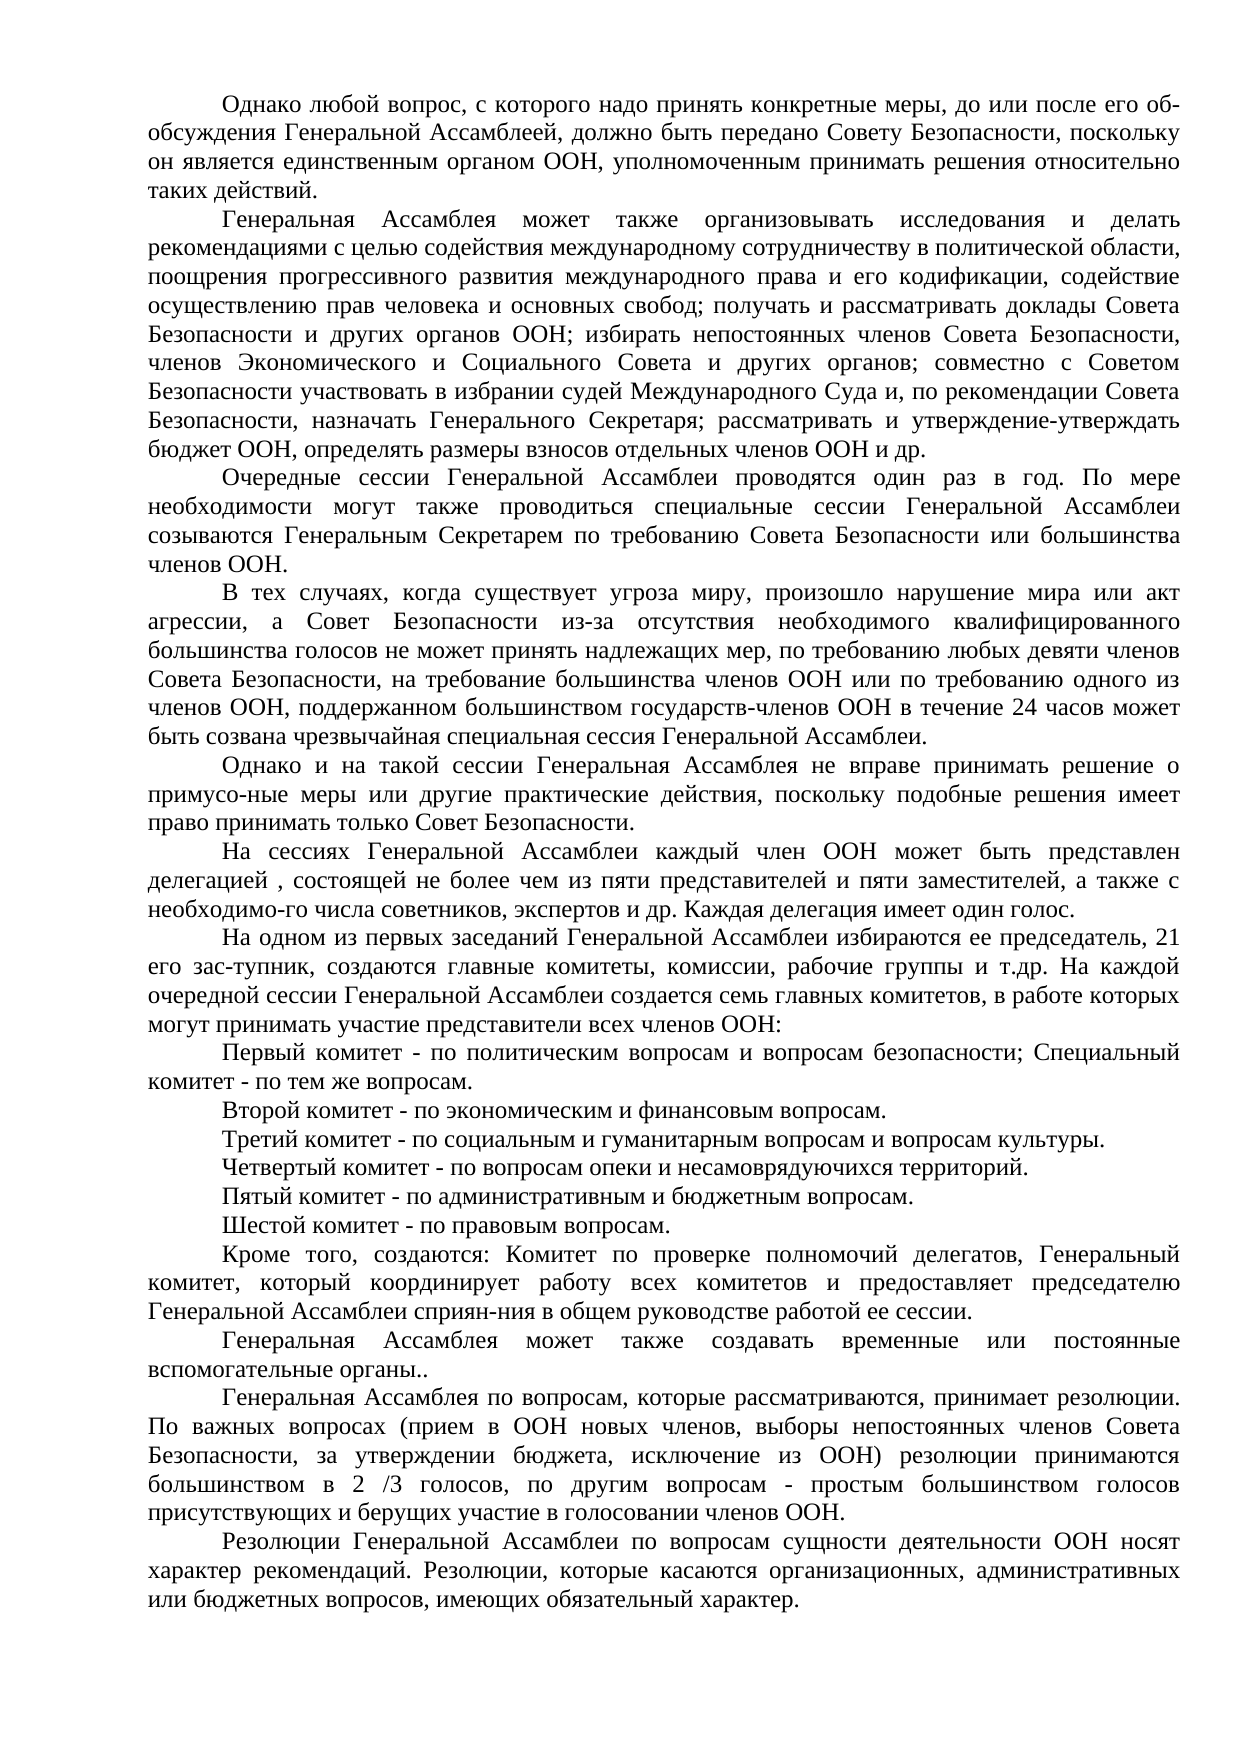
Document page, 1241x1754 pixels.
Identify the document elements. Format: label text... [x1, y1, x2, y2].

text Генеральная Ассамблея может также организовывать исследования и делать рекомендациями с целью содействия международному сотрудничеству в политической области, поощрения прогрессивного развития международного права и его кодификации, содействие осуществлению прав человека и основных свобод; получать и рассматривать доклады Совета Безопасности и других органов ООН; избирать непостоянных членов Совета Безопасности, членов Экономического и Социального Совета и других органов; совместно с Советом Безопасности участвовать в избрании судей Международного Суда и, по рекомендации Совета Безопасности, назначать Генерального Секретаря; рассматривать и утверждение-утверждать бюджет ООН, определять размеры взносов отдельных членов ООН и др. [148, 204, 1181, 462]
text Пятый комитет - по административным и бюджетным вопросам. [148, 1181, 1181, 1210]
text В тех случаях, когда существует угроза миру, произошло нарушение мира или акт агрессии, а Совет Безопасности из-за отсутствия необходимого квалифицированного большинства голосов не может принять надлежащих мер, по требованию любых девяти членов Совета Безопасности, на требование большинства членов ООН или по требованию одного из членов ООН, поддержанном большинством государств-членов ООН в течение 24 часов может быть созвана чрезвычайная специальная сессия Генеральной Ассамблеи. [148, 577, 1181, 750]
text Второй комитет - по экономическим и финансовым вопросам. [148, 1095, 1181, 1124]
text Генеральная Ассамблея может также создавать временные или постоянные вспомогательные органы.. [148, 1325, 1181, 1382]
text Четвертый комитет - по вопросам опеки и несамоврядуючихся территорий. [148, 1152, 1181, 1181]
text Третий комитет - по социальным и гуманитарным вопросам и вопросам культуры. [148, 1124, 1181, 1152]
text Первый комитет - по политическим вопросам и вопросам безопасности; Специальный комитет - по тем же вопросам. [148, 1037, 1181, 1095]
text На одном из первых заседаний Генеральной Ассамблеи избираются ее председатель, 21 его зас-тупник, создаются главные комитеты, комиссии, рабочие группы и т.др. На каждой очередной сессии Генеральной Ассамблеи создается семь главных комитетов, в работе которых могут принимать участие представители всех членов ООН: [148, 922, 1181, 1037]
text На сессиях Генеральной Ассамблеи каждый член ООН может быть представлен делегацией , состоящей не более чем из пяти представителей и пяти заместителей, а также с необходимо-го числа советников, экспертов и др. Каждая делегация имеет один голос. [148, 836, 1181, 922]
text Однако любой вопрос, с которого надо принять конкретные меры, до или после его об-обсуждения Генеральной Ассамблеей, должно быть передано Совету Безопасности, поскольку он является единственным органом ООН, уполномоченным принимать решения относительно таких действий. [148, 89, 1181, 204]
text Кроме того, создаются: Комитет по проверке полномочий делегатов, Генеральный комитет, который координирует работу всех комитетов и предоставляет председателю Генеральной Ассамблеи сприян-ния в общем руководстве работой ее сессии. [148, 1239, 1181, 1325]
text Генеральная Ассамблея по вопросам, которые рассматриваются, принимает резолюции. По важных вопросах (прием в ООН новых членов, выборы непостоянных членов Совета Безопасности, за утверждении бюджета, исключение из ООН) резолюции принимаются большинством в 2 /3 голосов, по другим вопросам - простым большинством голосов присутствующих и берущих участие в голосовании членов ООН. [148, 1382, 1181, 1526]
text Резолюции Генеральной Ассамблеи по вопросам сущности деятельности ООН носят характер рекомендаций. Резолюции, которые касаются организационных, административных или бюджетных вопросов, имеющих обязательный характер. [148, 1526, 1181, 1612]
text Однако и на такой сессии Генеральная Ассамблея не вправе принимать решение о примусо-ные меры или другие практические действия, поскольку подобные решения имеет право принимать только Совет Безопасности. [148, 750, 1181, 836]
text Очередные сессии Генеральной Ассамблеи проводятся один раз в год. По мере необходимости могут также проводиться специальные сессии Генеральной Ассамблеи созываются Генеральным Секретарем по требованию Совета Безопасности или большинства членов ООН. [148, 462, 1181, 577]
text Шестой комитет - по правовым вопросам. [148, 1210, 1181, 1239]
